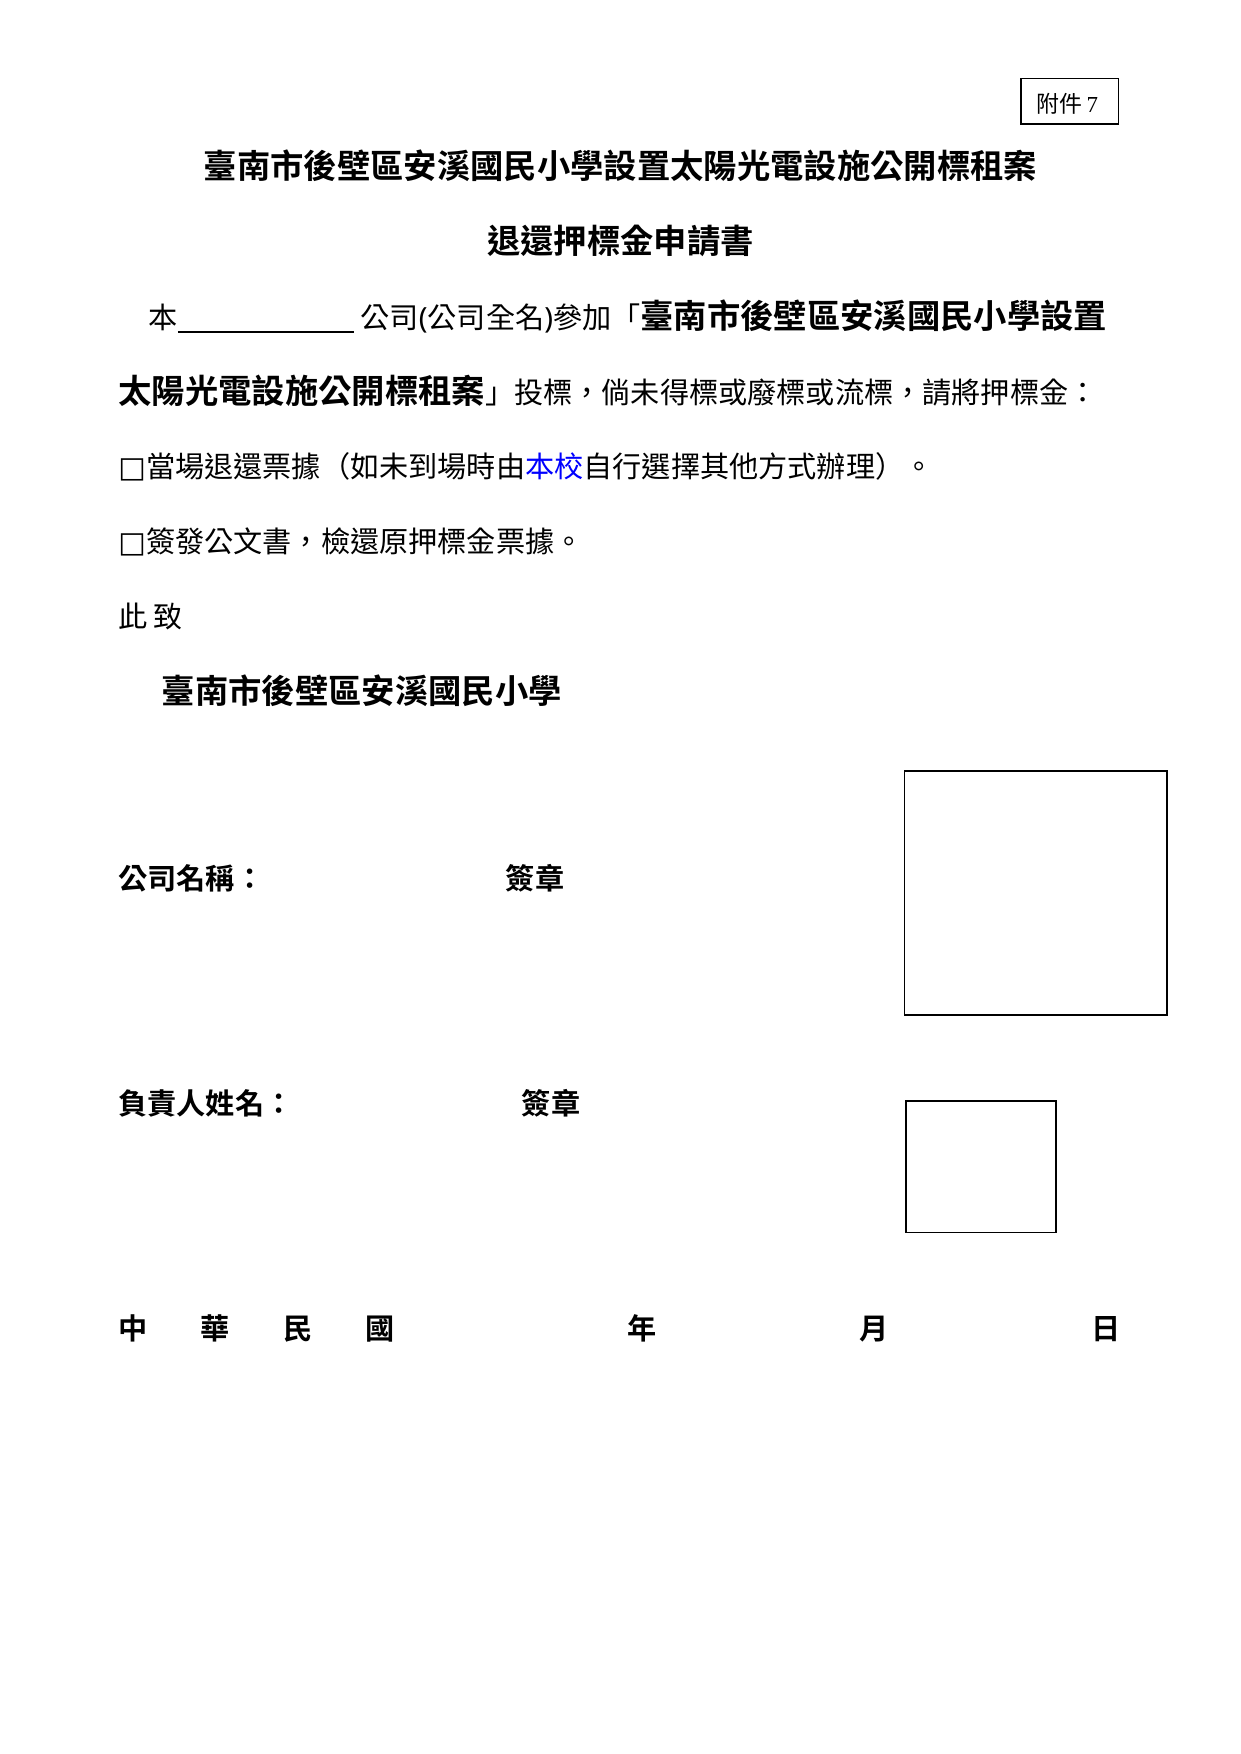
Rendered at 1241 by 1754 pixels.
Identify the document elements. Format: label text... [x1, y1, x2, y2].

text 中 華 民 國 年 月 日 [118, 1289, 1122, 1364]
text 公司名稱： 簽章 [118, 839, 904, 914]
text 此 致 [118, 577, 1122, 652]
text 臺南市後壁區安溪國民小學設置太陽光電設施公開標租案 [118, 127, 1122, 202]
text 本 公司(公司全名)參加「臺南市後壁區安溪國民小學設置太陽光電設施公開標租案」投標，倘未得標或廢標或流標，請將押標金： [118, 277, 1122, 427]
text 退還押標金申請書 [118, 202, 1122, 277]
text 負責人姓名： 簽章 [118, 1064, 1122, 1139]
text □簽發公文書，檢還原押標金票據。 [118, 502, 1122, 577]
text 臺南市後壁區安溪國民小學 [118, 652, 1122, 727]
text □當場退還票據（如未到場時由本校自行選擇其他方式辦理）。 [118, 427, 1122, 502]
